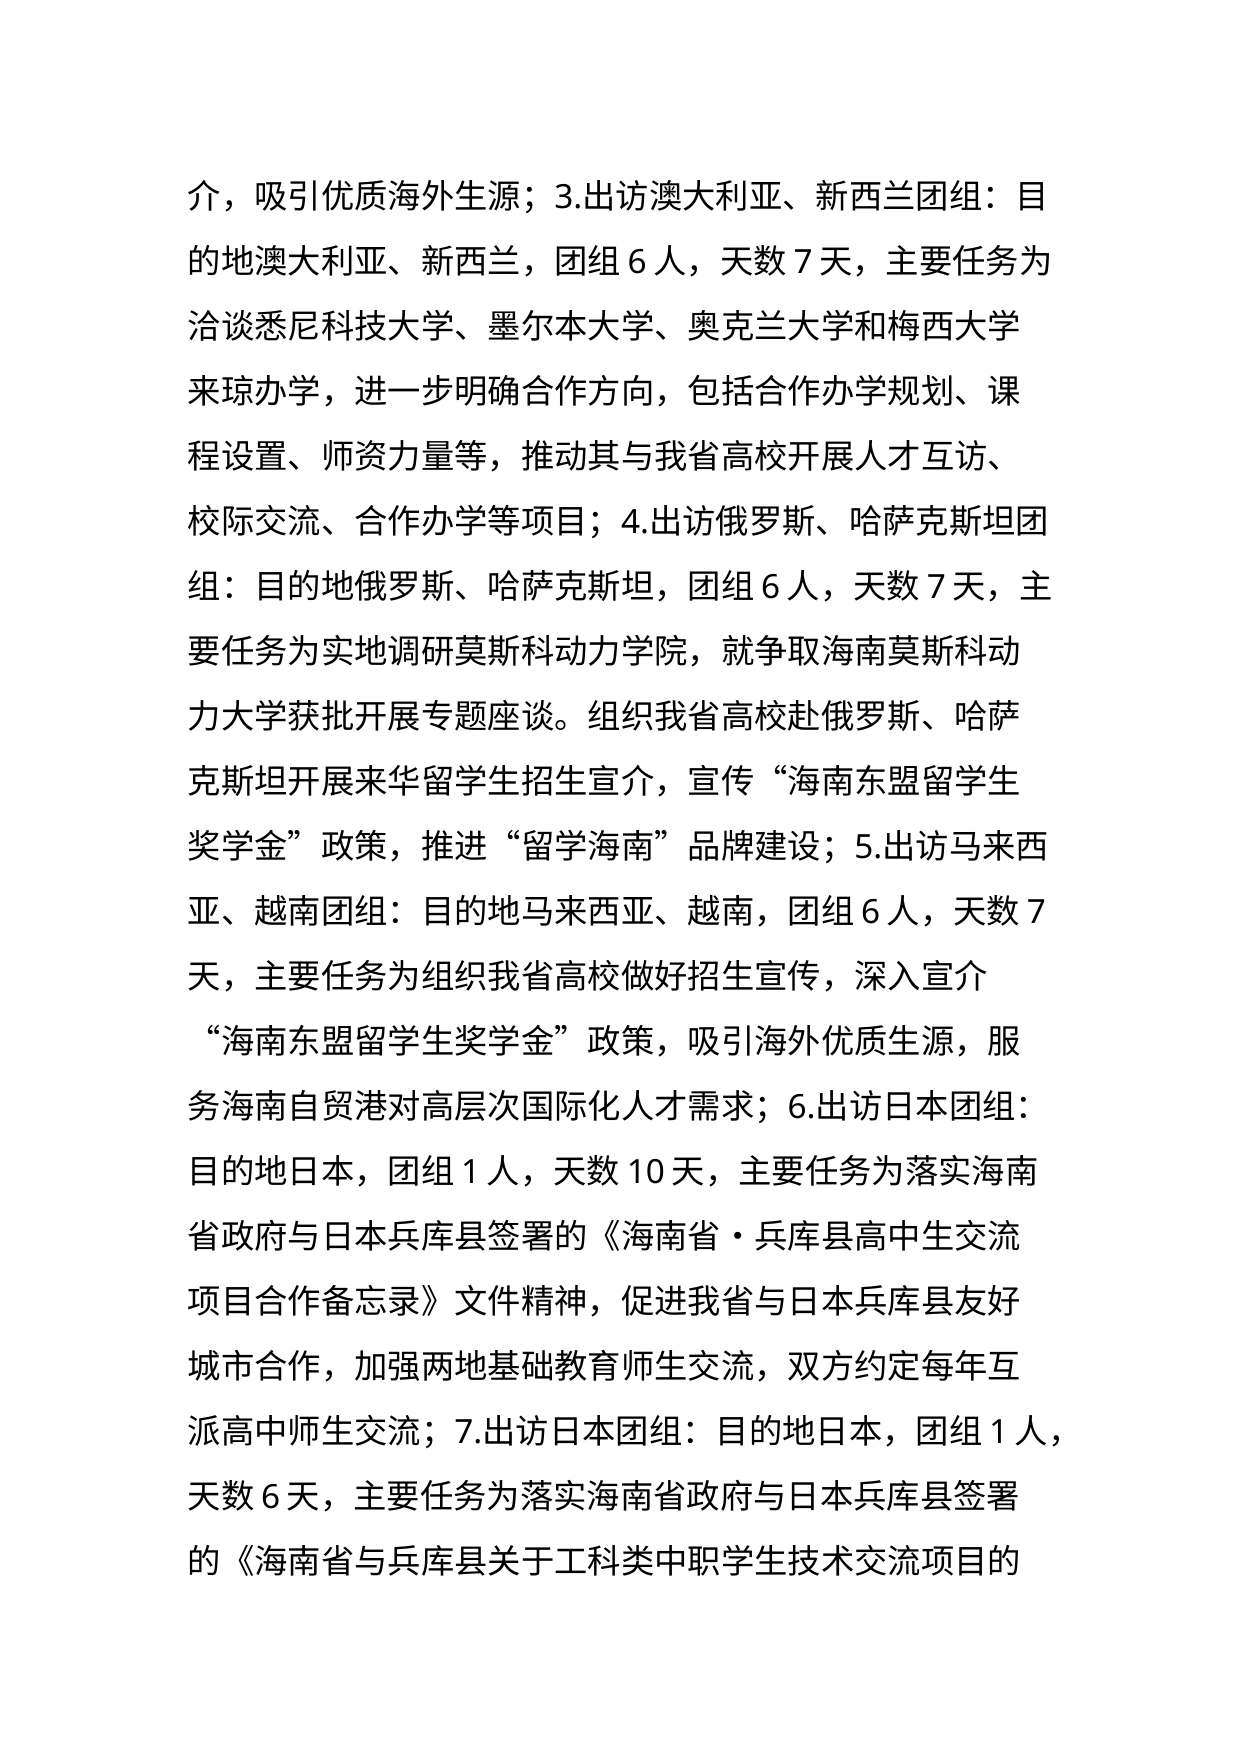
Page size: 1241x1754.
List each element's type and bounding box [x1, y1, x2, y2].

text [187, 162, 1053, 1592]
